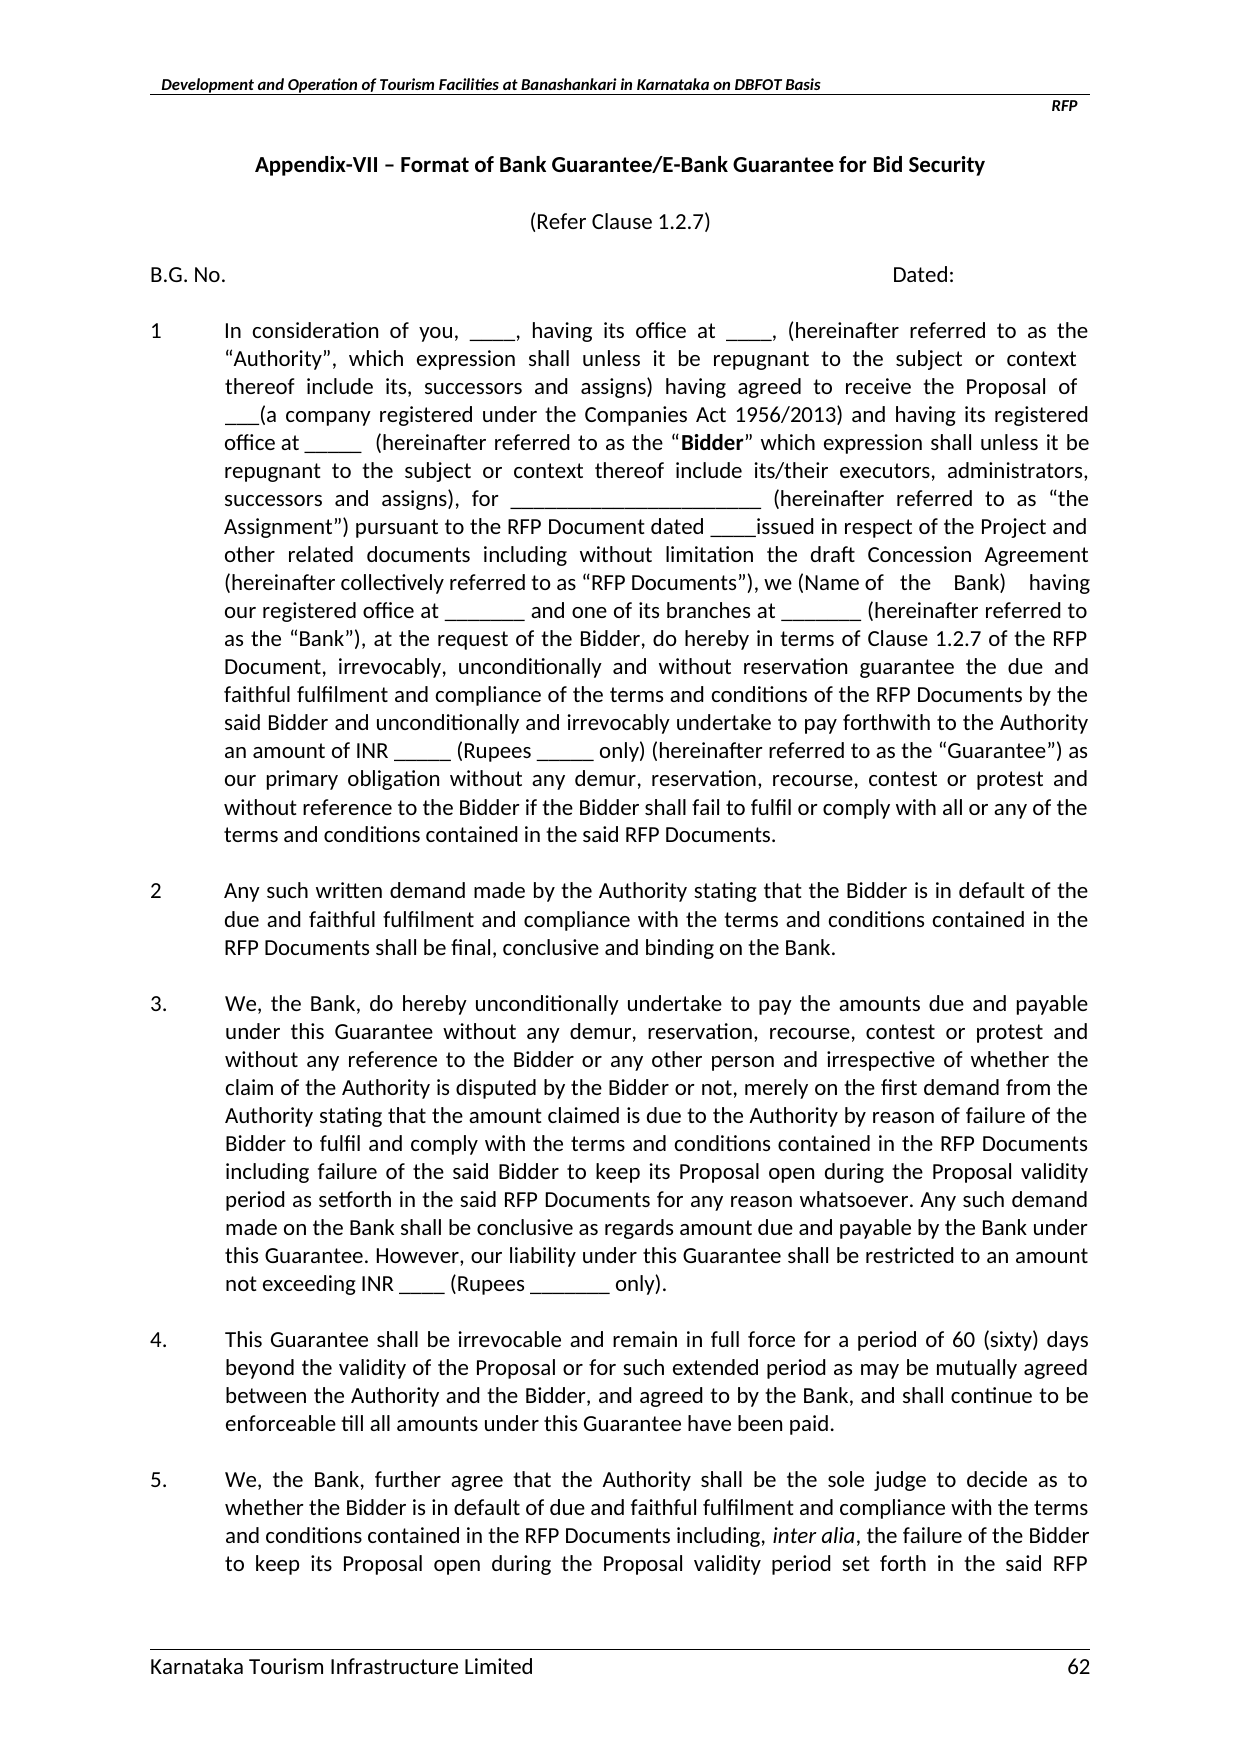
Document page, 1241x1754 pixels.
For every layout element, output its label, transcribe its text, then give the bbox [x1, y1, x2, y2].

list In consideration of you, ____, having its office at ____, (hereinafter referred to as the “Authority”, which expression shall unless it be repugnant to the subject or context thereof include its, successors and assigns) having agreed to receive the Proposal of ___(a company registered under the Companies Act 1956/2013) and having its registered office at _____ (hereinafter referred to as the “Bidder” which expression shall unless it be repugnant to the subject or context thereof include its/their executors, administrators, successors and assigns), for ______________________ (hereinafter referred to as “the Assignment”) pursuant to the RFP Document dated ____issued in respect of the Project and other related documents including without limitation the draft Concession Agreement (hereinafter collectively referred to as “RFP Documents”), we (Name of the Bank) having our registered office at _______ and one of its branches at _______ (hereinafter referred to as the “Bank”), at the request of the Bidder, do hereby in terms of Clause 1.2.7 of the RFP Document, irrevocably, unconditionally and without reservation guarantee the due and faithful fulfilment and compliance of the terms and conditions of the RFP Documents by the said Bidder and unconditionally and irrevocably undertake to pay forthwith to the Authority an amount of INR _____ (Rupees _____ only) (hereinafter referred to as the “Guarantee”) as our primary obligation without any demur, reservation, recourse, contest or protest and without reference to the Bidder if the Bidder shall fail to fulfil or comply with all or any of the terms and conditions contained in the said RFP Documents. [150, 316, 1090, 849]
subtitle Appendix-VII – Format of Bank Guarantee/E-Bank Guarantee for Bid Security [150, 150, 1090, 178]
list This Guarantee shall be irrevocable and remain in full force for a period of 60 (sixty) days beyond the validity of the Proposal or for such extended period as may be mutually agreed between the Authority and the Bidder, and agreed to by the Bank, and shall continue to be enforceable till all amounts under this Guarantee have been paid. [150, 1325, 1090, 1437]
list Any such written demand made by the Authority stating that the Bidder is in default of the due and faithful fulfilment and compliance with the terms and conditions contained in the RFP Documents shall be final, conclusive and binding on the Bank. [150, 877, 1090, 961]
text (Refer Clause 1.2.7) [150, 207, 1090, 235]
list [150, 1465, 1090, 1577]
text B.G. No. Dated: [150, 260, 1090, 288]
list We, the Bank, do hereby unconditionally undertake to pay the amounts due and payable under this Guarantee without any demur, reservation, recourse, contest or protest and without any reference to the Bidder or any other person and irrespective of whether the claim of the Authority is disputed by the Bidder or not, merely on the first demand from the Authority stating that the amount claimed is due to the Authority by reason of failure of the Bidder to fulfil and comply with the terms and conditions contained in the RFP Documents including failure of the said Bidder to keep its Proposal open during the Proposal validity period as setforth in the said RFP Documents for any reason whatsoever. Any such demand made on the Bank shall be conclusive as regards amount due and payable by the Bank under this Guarantee. However, our liability under this Guarantee shall be restricted to an amount not exceeding INR ____ (Rupees _______ only). [150, 989, 1090, 1297]
